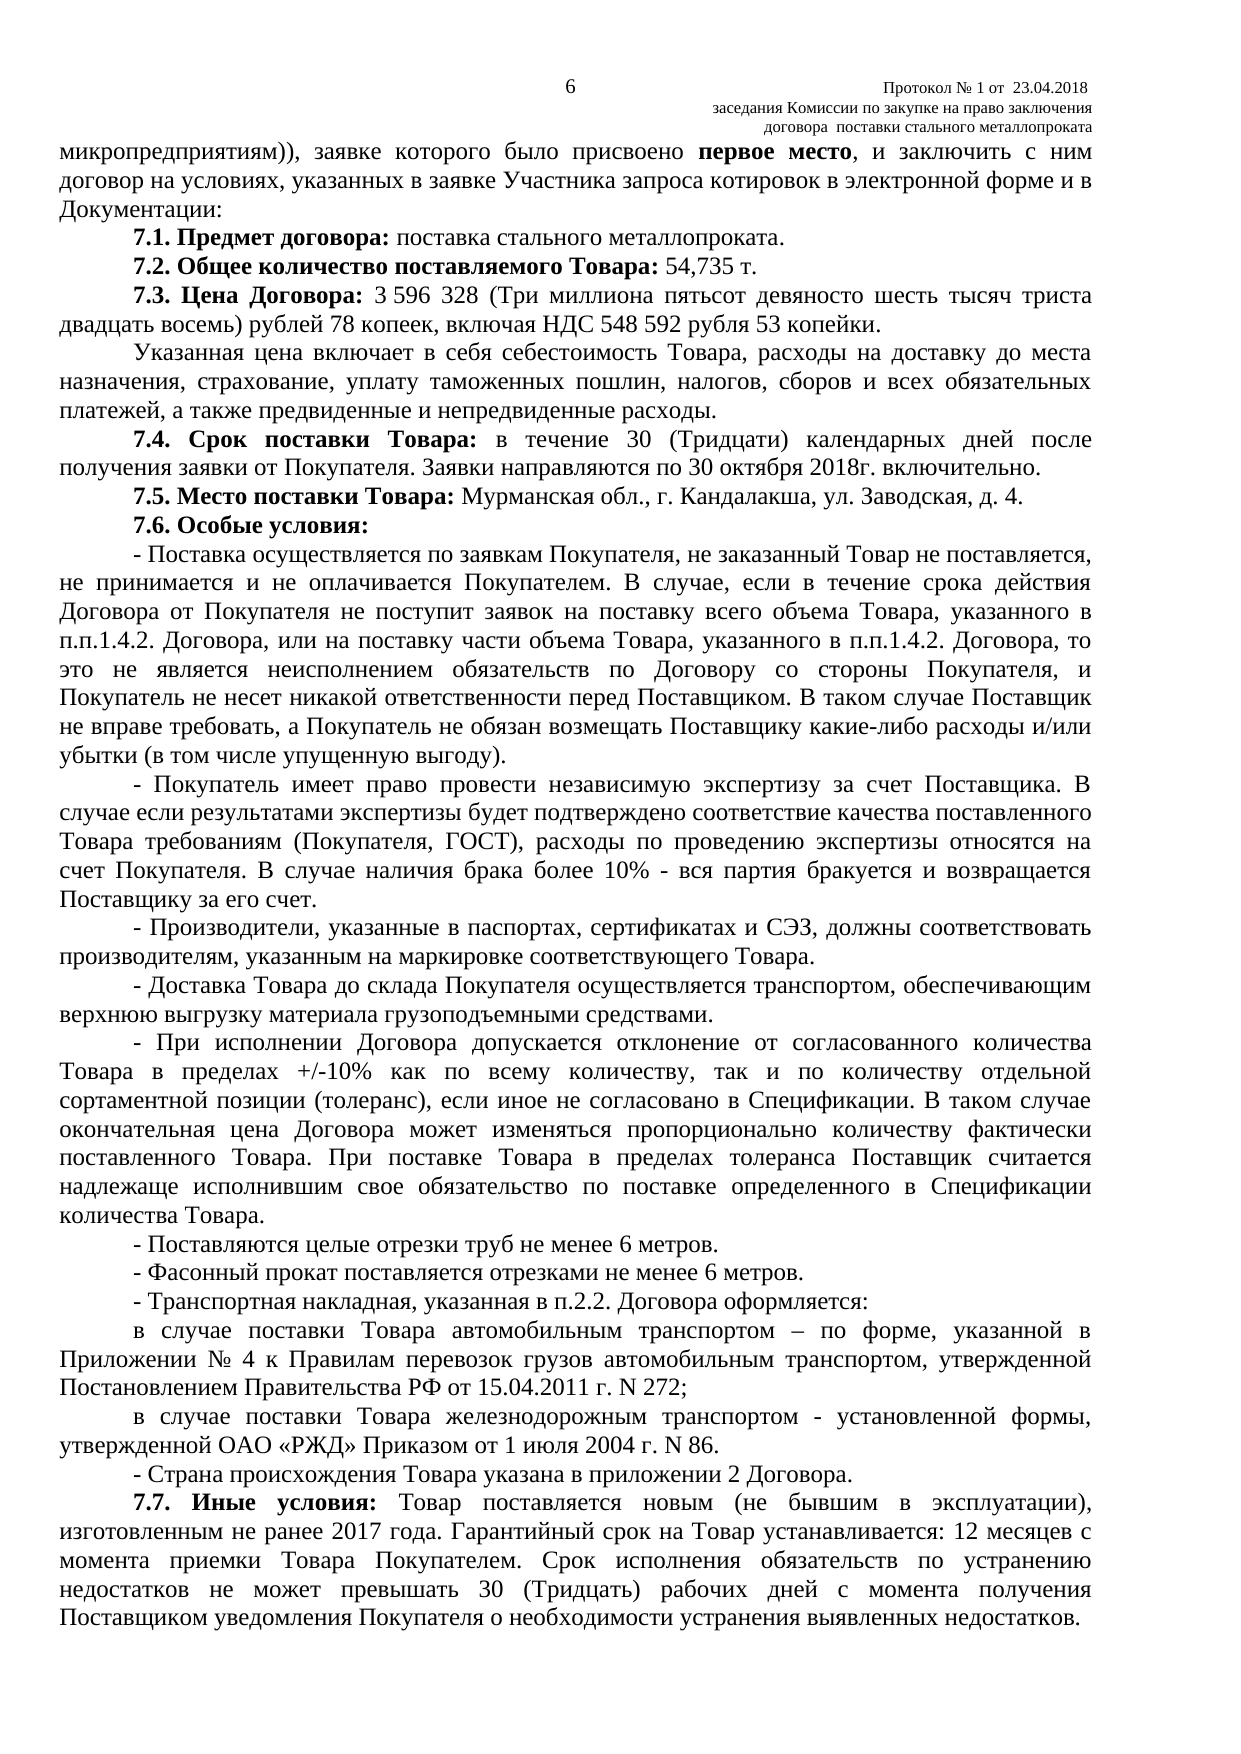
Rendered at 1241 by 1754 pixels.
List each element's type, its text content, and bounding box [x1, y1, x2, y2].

text 7.1. Предмет договора: поставка стального металлопроката. [59, 222, 1092, 251]
text 7.5. Место поставки Товара: Мурманская обл., г. Кандалакша, ул. Заводская, д. 4. [59, 481, 1092, 510]
text 7.3. Цена Договора: 3 596 328 (Три миллиона пятьсот девяносто шесть тысяч триста двадцать восемь) рублей 78 копеек, включая НДС 548 592 рубля 53 копейки. [59, 280, 1092, 337]
text в случае поставки Товара автомобильным транспортом – по форме, указанной в Приложении № 4 к Правилам перевозок грузов автомобильным транспортом, утвержденной Постановлением Правительства РФ от 15.04.2011 г. N 272; [59, 1315, 1092, 1401]
text - Транспортная накладная, указанная в п.2.2. Договора оформляется: [59, 1286, 1092, 1315]
text - Поставляются целые отрезки труб не менее 6 метров. [59, 1229, 1092, 1257]
text - Страна происхождения Товара указана в приложении 2 Договора. [59, 1459, 1092, 1487]
text 7.7. Иные условия: Товар поставляется новым (не бывшим в эксплуатации), изготовленным не ранее 2017 года. Гарантийный срок на Товар устанавливается: 12 месяцев с момента приемки Товара Покупателем. Срок исполнения обязательств по устранению недостатков не может превышать 30 (Тридцать) рабочих дней с момента получения Поставщиком уведомления Покупателя о необходимости устранения выявленных недостатков. [59, 1487, 1092, 1631]
text 7.2. Общее количество поставляемого Товара: 54,735 т. [59, 251, 1092, 280]
text - Доставка Товара до склада Покупателя осуществляется транспортом, обеспечивающим верхнюю выгрузку материала грузоподъемными средствами. [59, 970, 1092, 1027]
text 7.4. Срок поставки Товара: в течение 30 (Тридцати) календарных дней после получения заявки от Покупателя. Заявки направляются по 30 октября 2018г. включительно. [59, 424, 1092, 481]
text Указанная цена включает в себя себестоимость Товара, расходы на доставку до места назначения, страхование, уплату таможенных пошлин, налогов, сборов и всех обязательных платежей, а также предвиденные и непредвиденные расходы. [59, 337, 1092, 424]
text - Покупатель имеет право провести независимую экспертизу за счет Поставщика. В случае если результатами экспертизы будет подтверждено соответствие качества поставленного Товара требованиям (Покупателя, ГОСТ), расходы по проведению экспертизы относятся на счет Покупателя. В случае наличия брака более 10% - вся партия бракуется и возвращается Поставщику за его счет. [59, 769, 1092, 912]
text в случае поставки Товара железнодорожным транспортом - установленной формы, утвержденной ОАО «РЖД» Приказом от 1 июля 2004 г. N 86. [59, 1401, 1092, 1459]
text - При исполнении Договора допускается отклонение от согласованного количества Товара в пределах +/-10% как по всему количеству, так и по количеству отдельной сортаментной позиции (толеранс), если иное не согласовано в Спецификации. В таком случае окончательная цена Договора может изменяться пропорционально количеству фактически поставленного Товара. При поставке Товара в пределах толеранса Поставщик считается надлежаще исполнившим свое обязательство по поставке определенного в Спецификации количества Товара. [59, 1027, 1092, 1229]
text 7.6. Особые условия: [59, 510, 1092, 539]
text - Фасонный прокат поставляется отрезками не менее 6 метров. [59, 1257, 1092, 1286]
text - Производители, указанные в паспортах, сертификатах и СЭЗ, должны соответствовать производителям, указанным на маркировке соответствующего Товара. [59, 912, 1092, 970]
text - Поставка осуществляется по заявкам Покупателя, не заказанный Товар не поставляется, не принимается и не оплачивается Покупателем. В случае, если в течение срока действия Договора от Покупателя не поступит заявок на поставку всего объема Товара, указанного в п.п.1.4.2. Договора, или на поставку части объема Товара, указанного в п.п.1.4.2. Договора, то это не является неисполнением обязательств по Договору со стороны Покупателя, и Покупатель не несет никакой ответственности перед Поставщиком. В таком случае Поставщик не вправе требовать, а Покупатель не обязан возмещать Поставщику какие-либо расходы и/или убытки (в том числе упущенную выгоду). [59, 539, 1092, 769]
